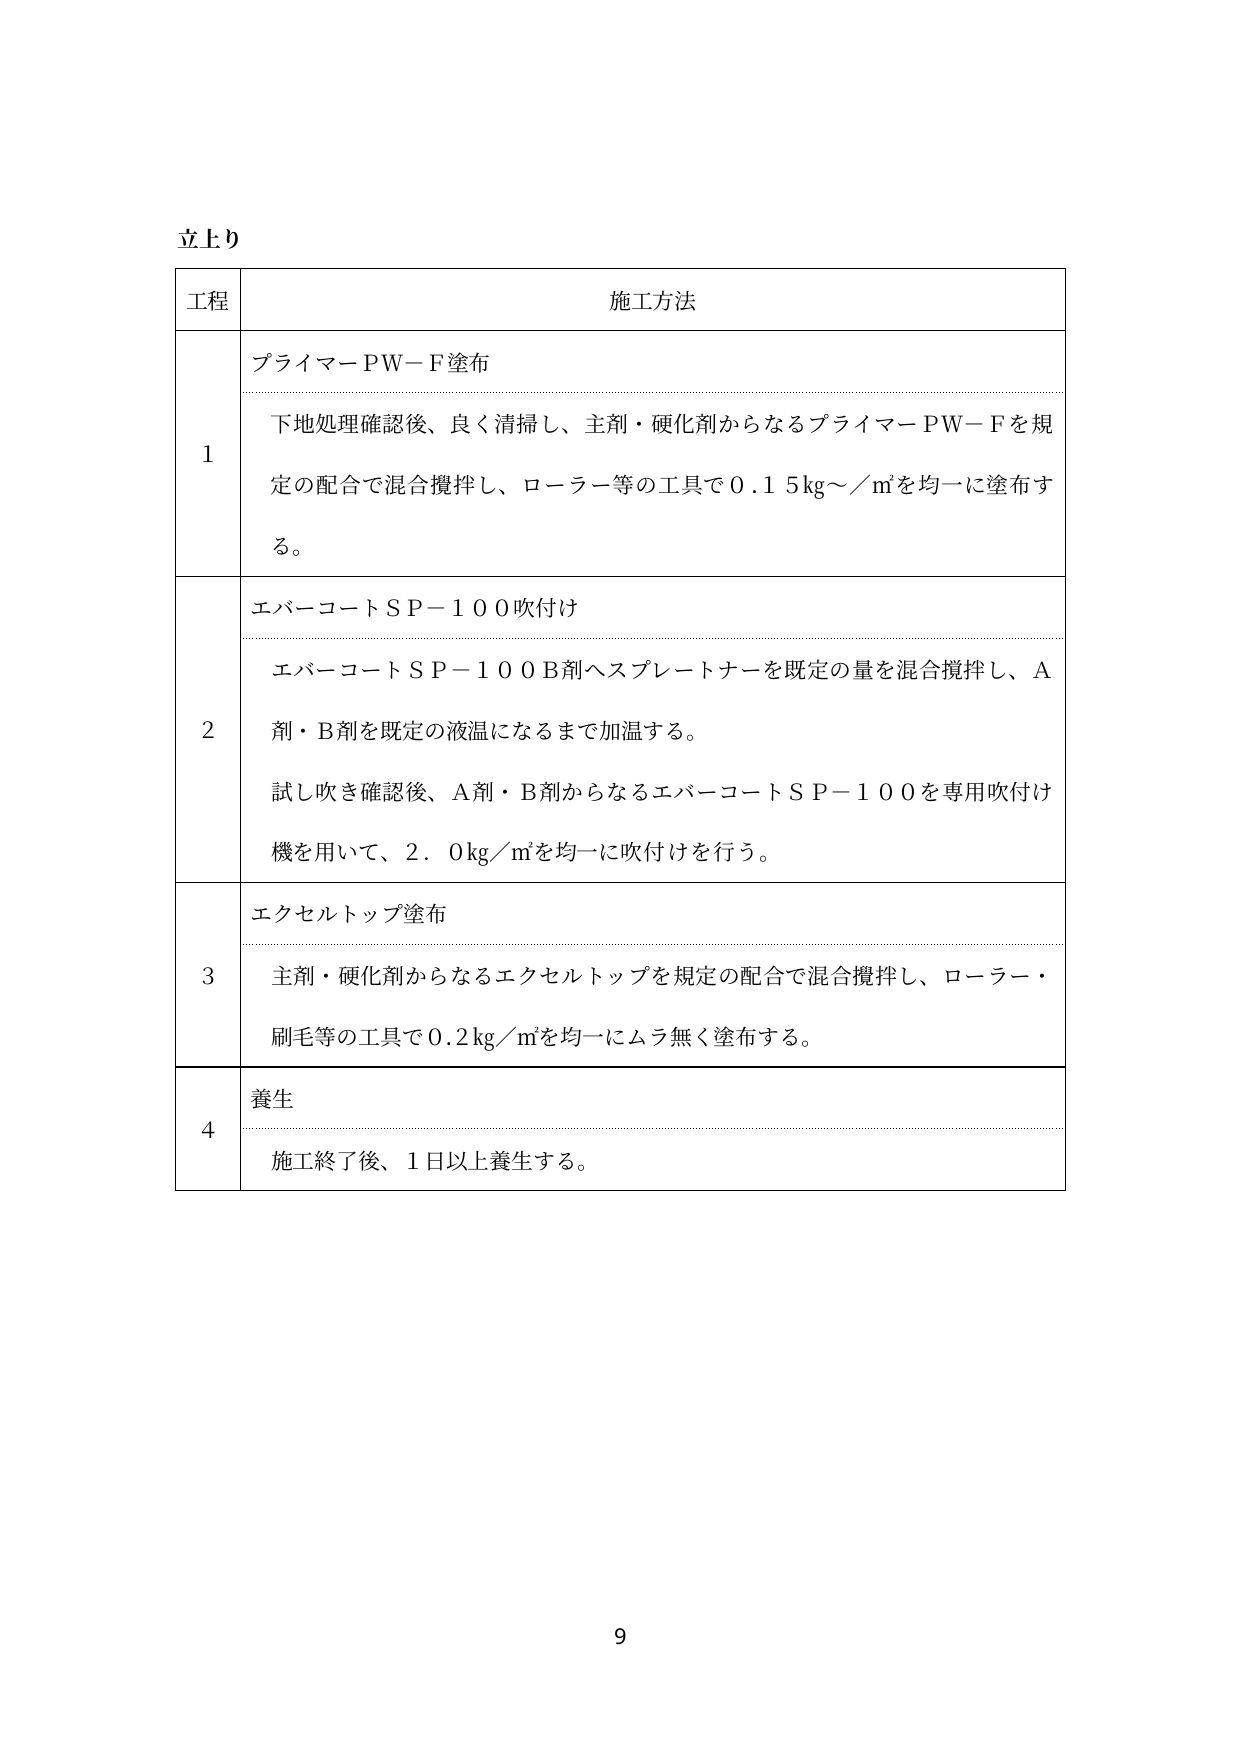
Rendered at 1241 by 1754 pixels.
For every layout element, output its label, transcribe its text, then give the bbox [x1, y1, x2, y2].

table_header 工程 [176, 269, 240, 330]
table_cell エクセルトップ塗布 [241, 883, 1065, 944]
table_cell 養生 [241, 1068, 1065, 1128]
table_cell プライマーＰＷ－Ｆ塗布 [241, 331, 1065, 392]
table_header 施工方法 [241, 269, 1065, 330]
table_cell 下地処理確認後、良く清掃し、主剤・硬化剤からなるプライマーＰＷ－Ｆを規定の配合で混合攪拌し、ローラー等の工具で０.１５㎏～／㎡を均一に塗布する。 [241, 392, 1065, 576]
table_cell 施工終了後、１日以上養生する。 [241, 1128, 1065, 1190]
table_cell エバーコートＳＰ－１００Ｂ剤へスプレートナーを既定の量を混合撹拌し、Ａ剤・Ｂ剤を既定の液温になるまで加温する。 試し吹き確認後、Ａ剤・Ｂ剤からなるエバーコートＳＰ－１００を専用吹付け機を用いて、２．０㎏／㎡を均一に吹付けを行う。 [241, 638, 1065, 882]
text 立上り [177, 207, 1063, 268]
table_cell エバーコートＳＰ－１００吹付け [241, 577, 1065, 637]
table_cell ４ [176, 1068, 240, 1190]
table_cell ２ [176, 577, 240, 882]
table_cell ３ [176, 883, 240, 1066]
table_cell １ [176, 331, 240, 576]
table_cell 主剤・硬化剤からなるエクセルトップを規定の配合で混合攪拌し、ローラー・刷毛等の工具で０.２㎏／㎡を均一にムラ無く塗布する。 [241, 944, 1065, 1066]
